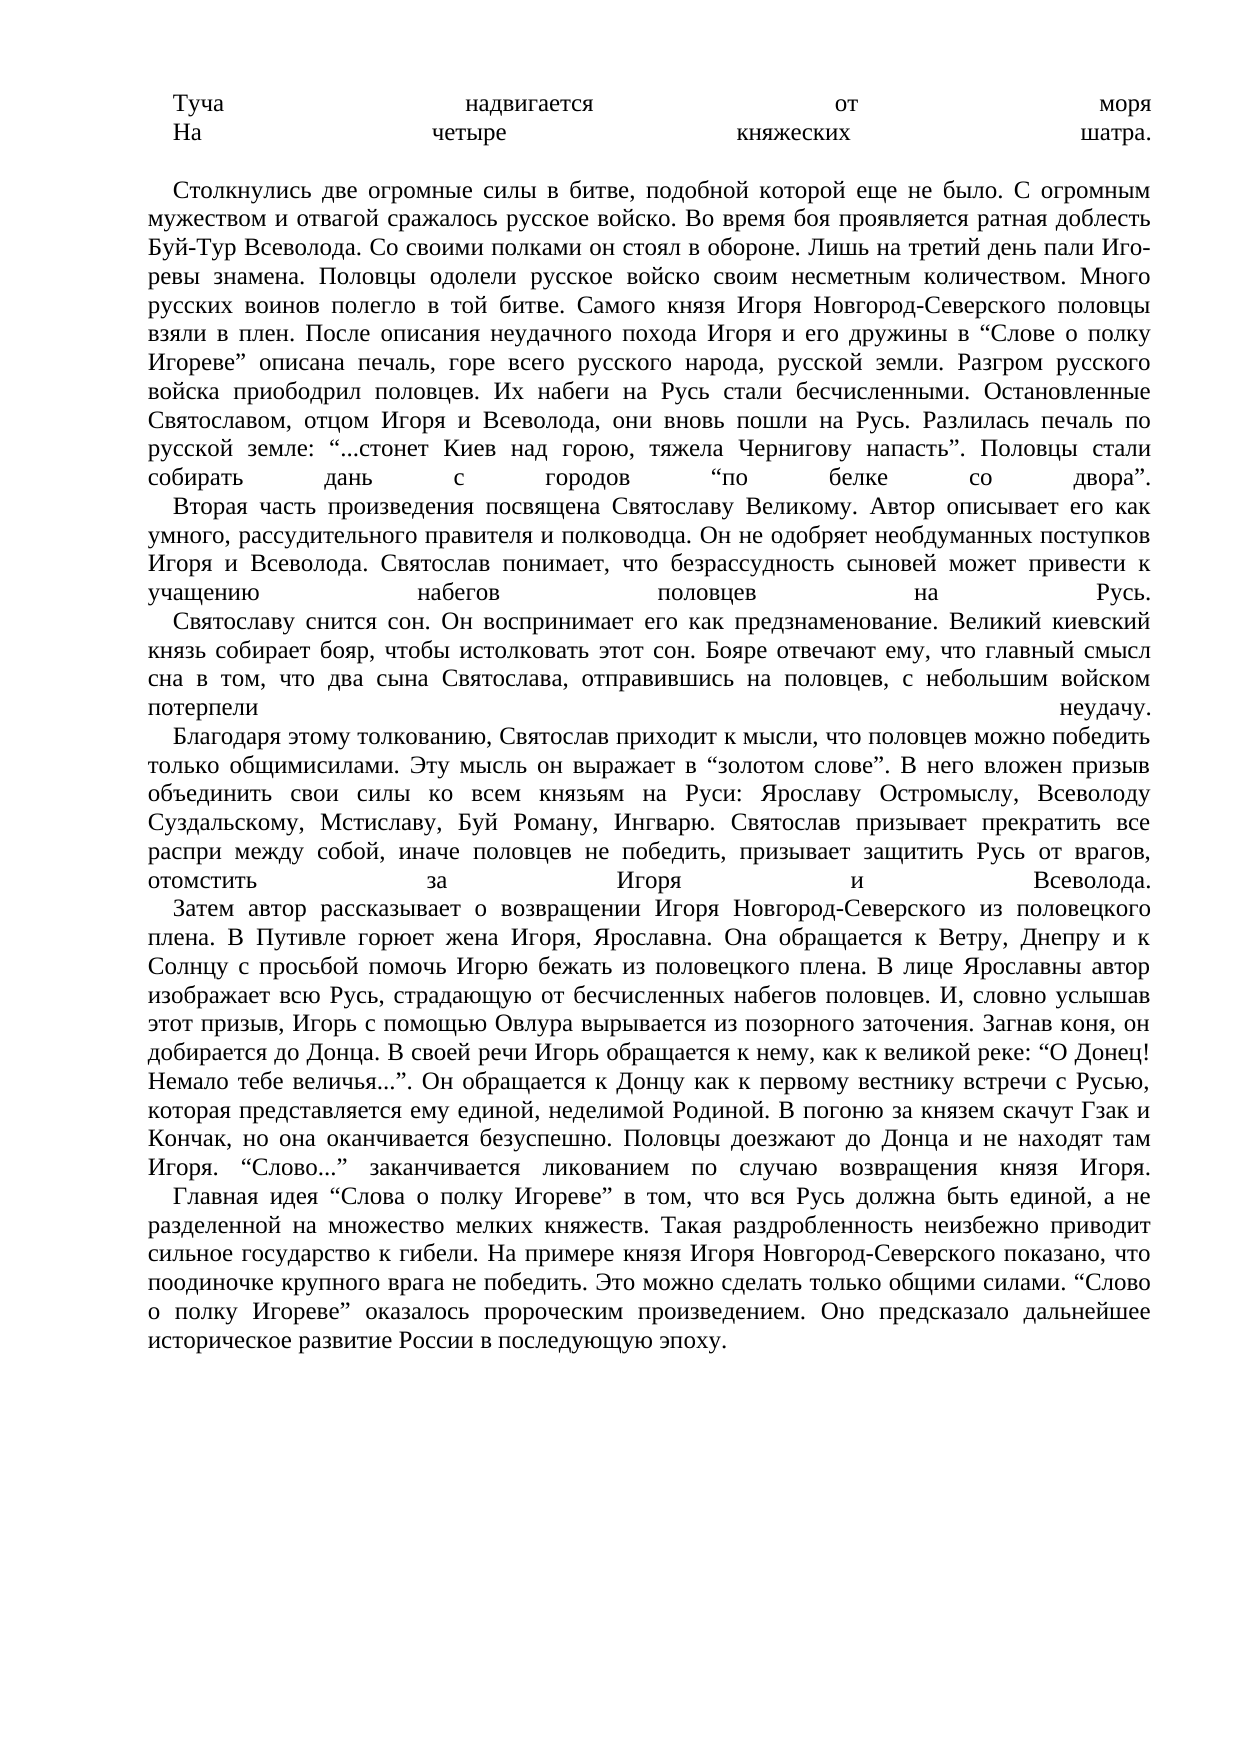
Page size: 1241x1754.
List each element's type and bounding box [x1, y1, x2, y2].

text [148, 88, 1152, 1353]
